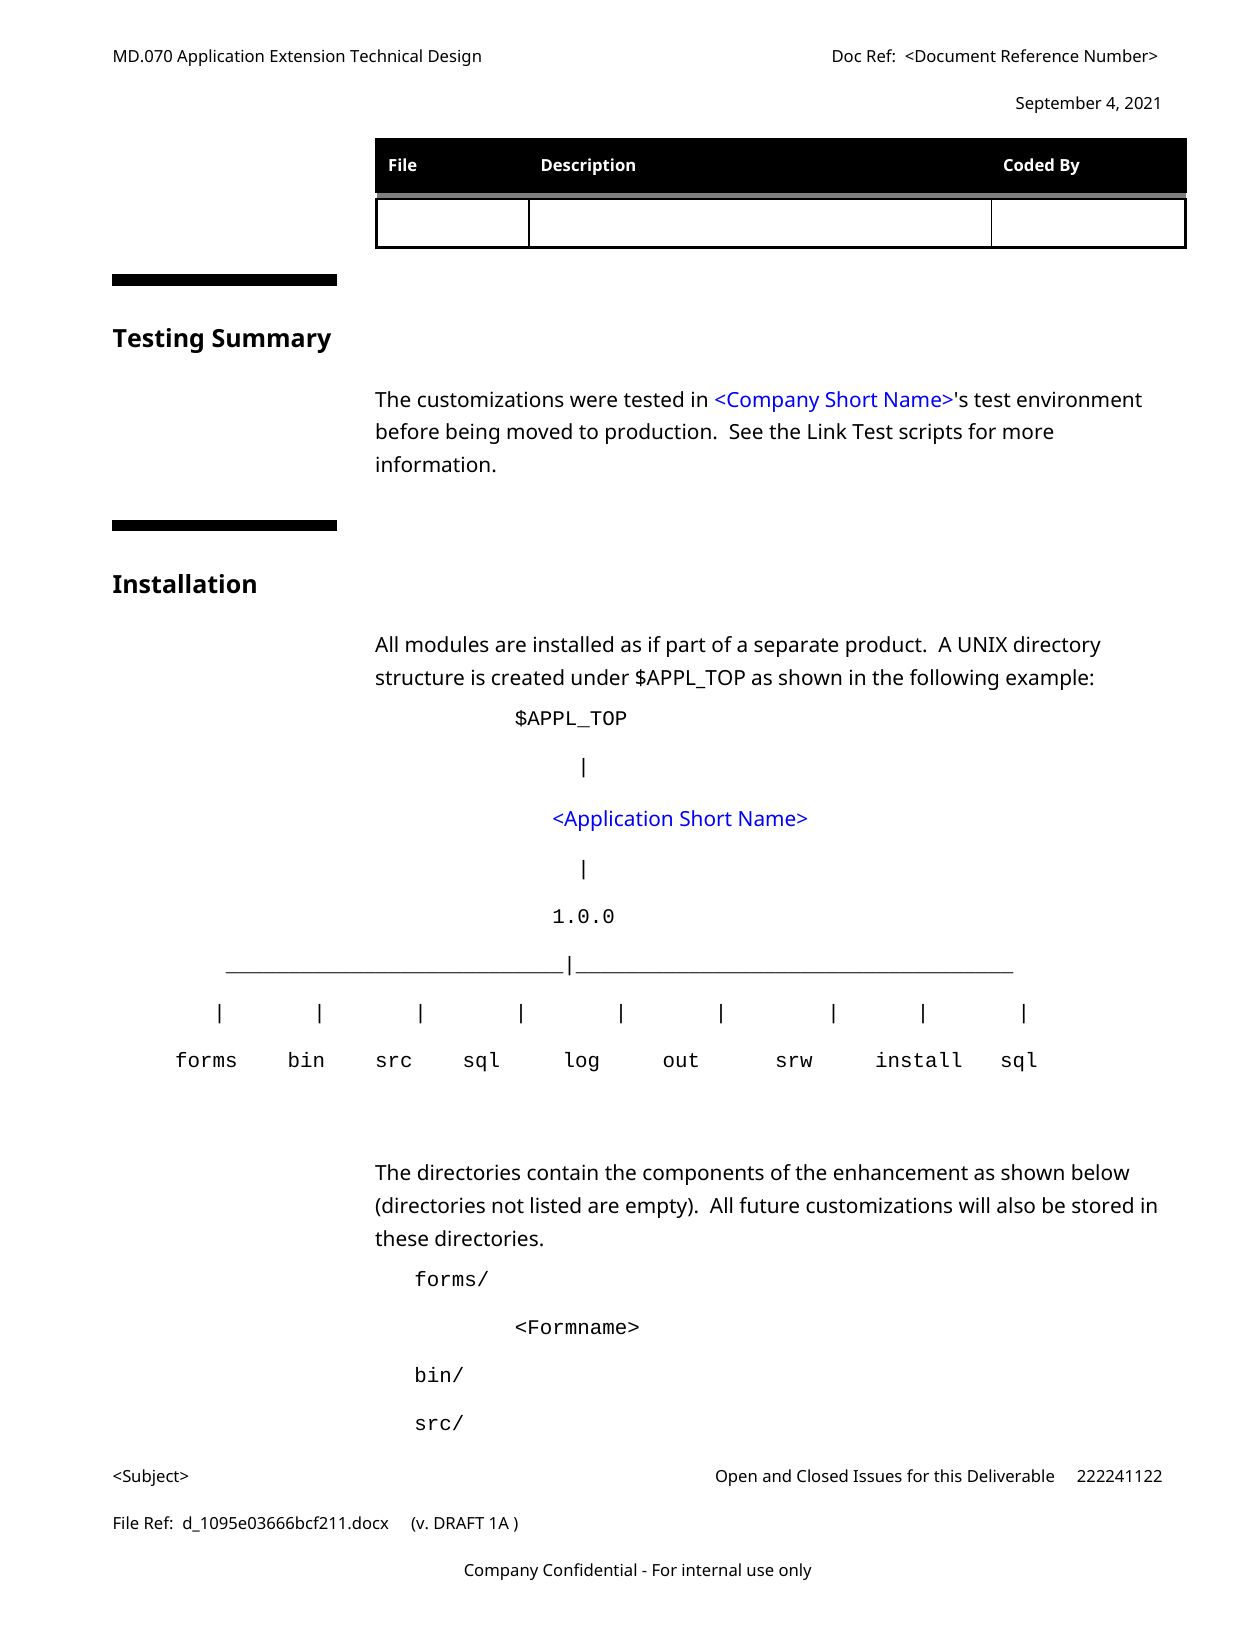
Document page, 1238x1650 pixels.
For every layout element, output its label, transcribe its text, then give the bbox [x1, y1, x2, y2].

text forms bin src sql log out srw install sql [112, 1050, 1162, 1073]
text | [112, 756, 1162, 780]
text <Formname> [112, 1317, 1162, 1340]
text | | | | | | | | | [112, 1002, 1162, 1026]
text src/ [112, 1413, 1162, 1436]
table_cell [529, 193, 992, 198]
table_cell [992, 193, 1186, 198]
table_header File [378, 141, 529, 192]
table_cell [377, 193, 529, 198]
text forms/ [112, 1269, 1162, 1292]
subtitle Installation [112, 566, 1162, 600]
table_header Coded By [992, 141, 1184, 192]
table_cell [992, 200, 1184, 246]
text <Application Short Name> [112, 804, 1162, 833]
text | [112, 858, 1162, 881]
text The customizations were tested in <Company Short Name>'s test environment before being moved to production. See the Link Test scripts for more information. [375, 385, 1162, 478]
table_header Description [529, 141, 992, 192]
text $APPL_TOP [112, 708, 1162, 732]
text All modules are installed as if part of a separate product. A UNIX directory structure is created under $APPL_TOP as shown in the following example: [375, 631, 1162, 692]
text ___________________________|___________________________________ [112, 954, 1162, 977]
subtitle Testing Summary [112, 321, 1162, 354]
table_cell [378, 200, 528, 246]
text 1.0.0 [112, 906, 1162, 929]
text bin/ [112, 1365, 1162, 1388]
table_cell [530, 200, 991, 246]
text The directories contain the components of the enhancement as shown below (directories not listed are empty). All future customizations will also be stored in these directories. [375, 1158, 1162, 1252]
